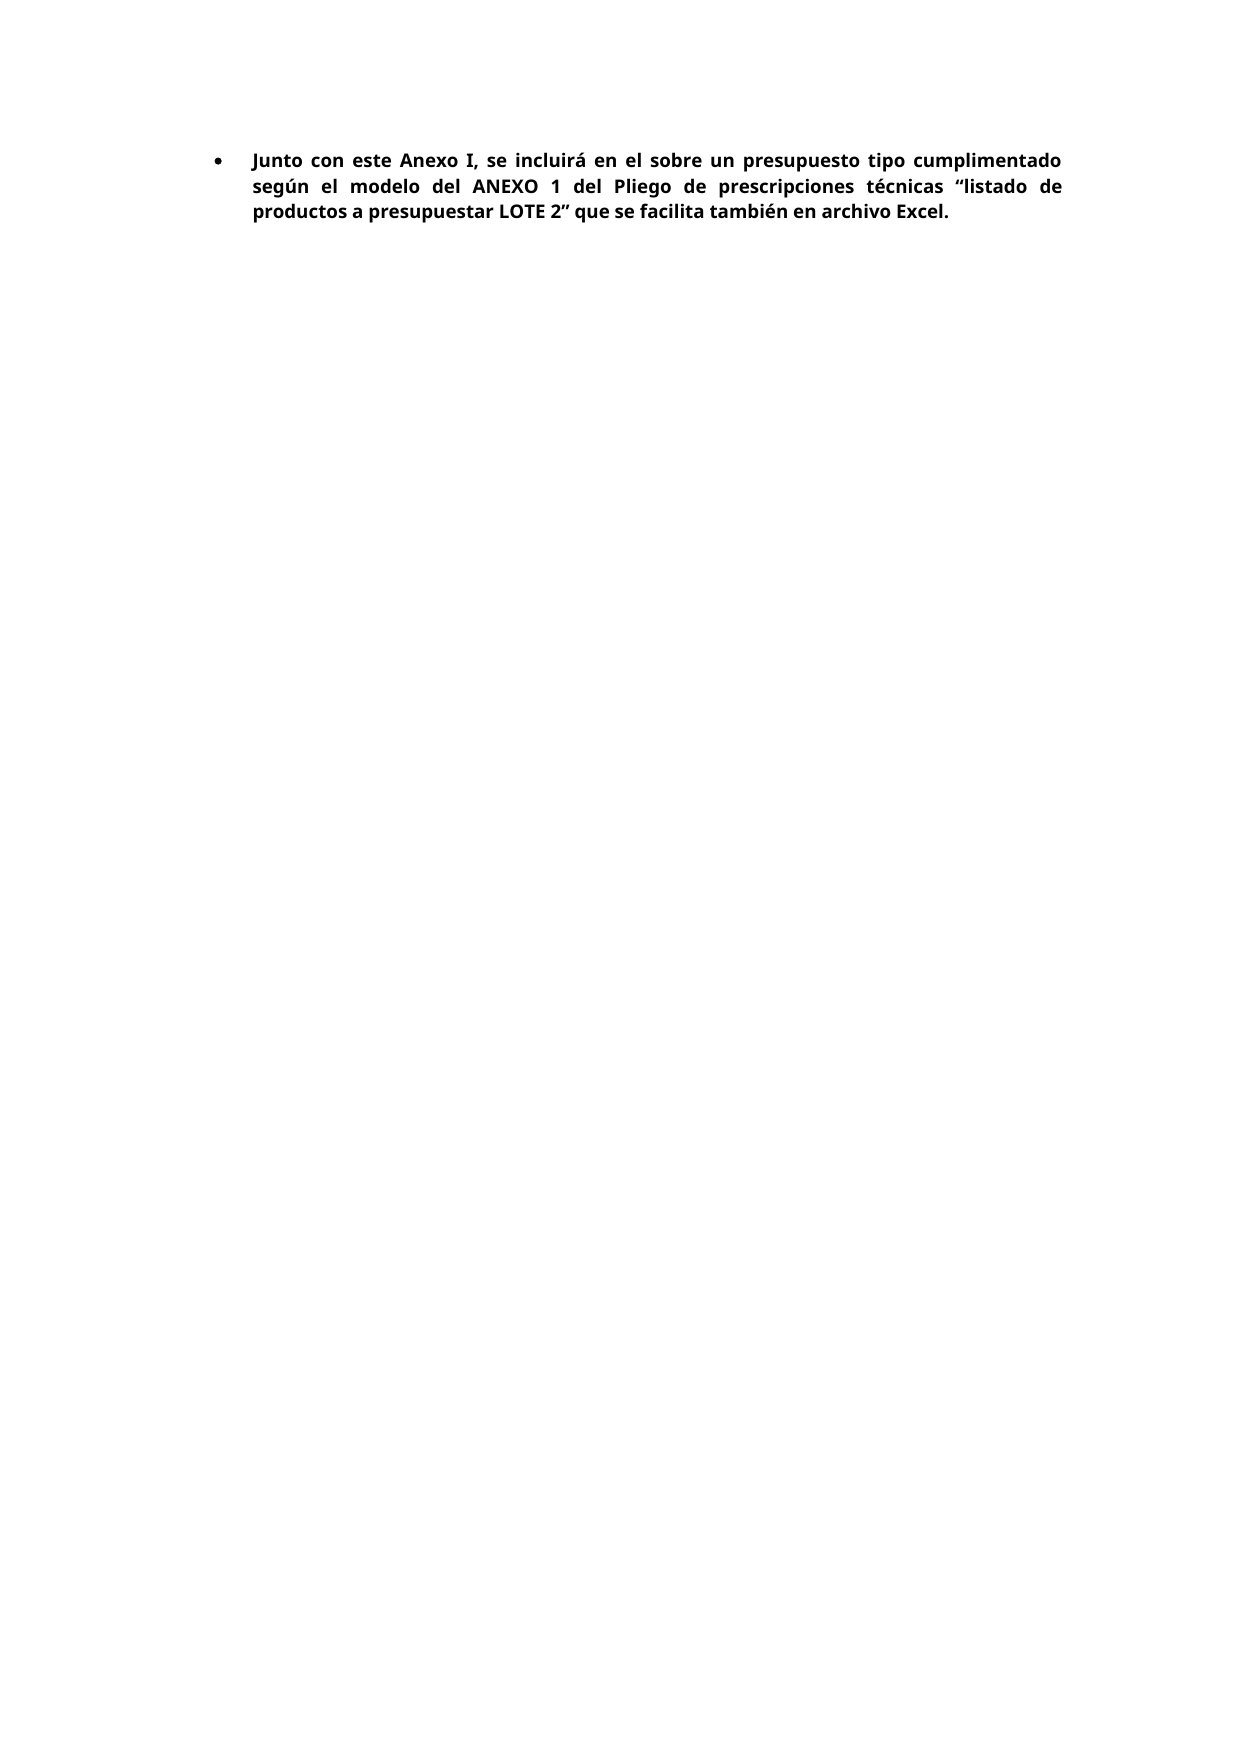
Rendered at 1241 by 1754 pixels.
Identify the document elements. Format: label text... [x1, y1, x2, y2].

list Junto con este Anexo I, se incluirá en el sobre un presupuesto tipo cumplimentado según el modelo del ANEXO 1 del Pliego de prescripciones técnicas “listado de productos a presupuestar LOTE 2” que se facilita también en archivo Excel. [215, 148, 1063, 224]
